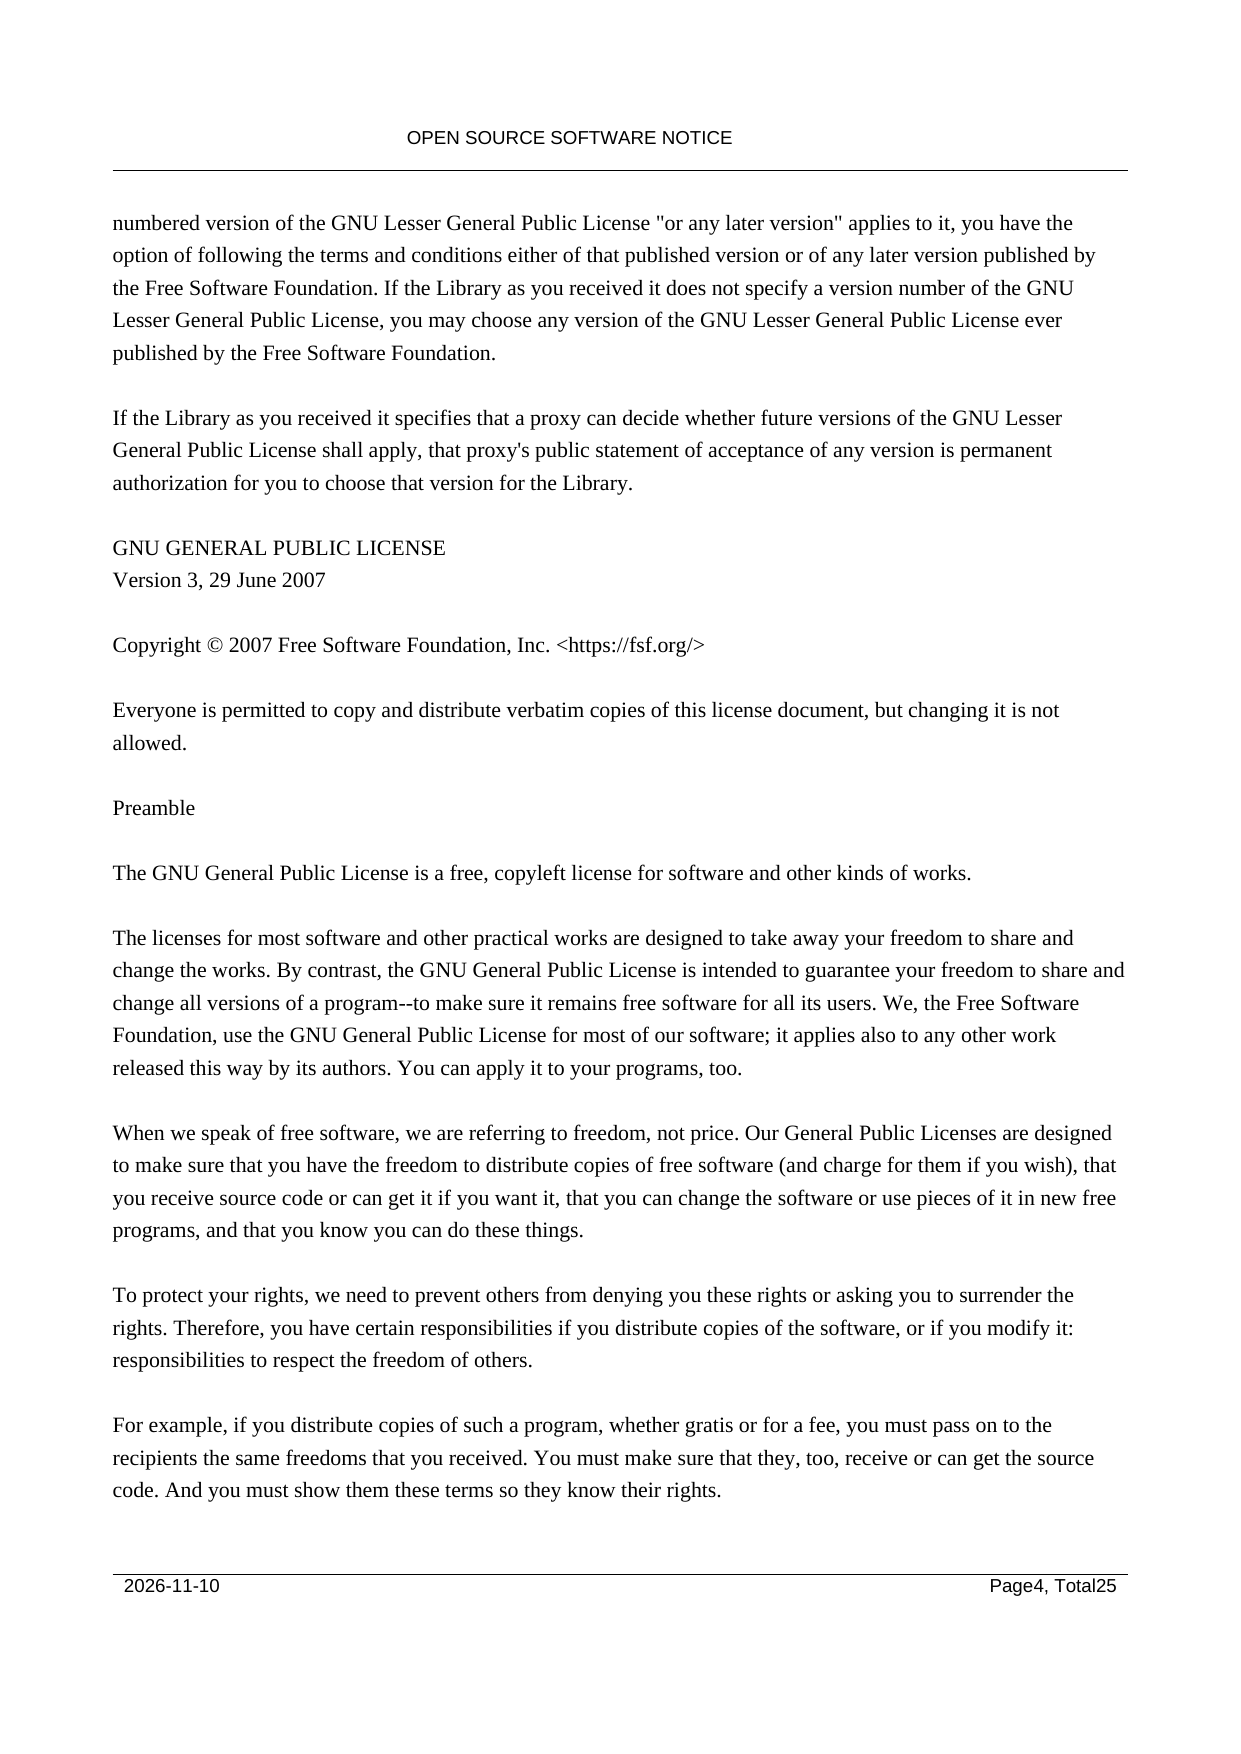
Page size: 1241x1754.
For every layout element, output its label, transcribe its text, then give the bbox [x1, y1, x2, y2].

text The licenses for most software and other practical works are designed to take away your freedom to share and change the works. By contrast, the GNU General Public License is intended to guarantee your freedom to share and change all versions of a program--to make sure it remains free software for all its users. We, the Free Software Foundation, use the GNU General Public License for most of our software; it applies also to any other work released this way by its authors. You can apply it to your programs, too. [112, 921, 1128, 1084]
text Copyright © 2007 Free Software Foundation, Inc. <https://fsf.org/> [112, 629, 1128, 661]
text For example, if you distribute copies of such a program, whether gratis or for a fee, you must pass on to the recipients the same freedoms that you received. You must make sure that they, too, receive or can get the source code. And you must show them these terms so they know their rights. [112, 1409, 1128, 1506]
text GNU GENERAL PUBLIC LICENSE [112, 531, 1128, 564]
text If the Library as you received it specifies that a proxy can decide whether future versions of the GNU Lesser General Public License shall apply, that proxy's public statement of acceptance of any version is permanent authorization for you to choose that version for the Library. [112, 401, 1128, 499]
text The GNU General Public License is a free, copyleft license for software and other kinds of works. [112, 856, 1128, 889]
text When we speak of free software, we are referring to freedom, not price. Our General Public Licenses are designed to make sure that you have the freedom to distribute copies of free software (and charge for them if you wish), that you receive source code or can get it if you want it, that you can change the software or use pieces of it in new free programs, and that you know you can do these things. [112, 1116, 1128, 1246]
text Preamble [112, 791, 1128, 824]
text Everyone is permitted to copy and distribute verbatim copies of this license document, but changing it is not allowed. [112, 694, 1128, 759]
text To protect your rights, we need to prevent others from denying you these rights or asking you to surrender the rights. Therefore, you have certain responsibilities if you distribute copies of the software, or if you modify it: responsibilities to respect the freedom of others. [112, 1279, 1128, 1376]
text Version 3, 29 June 2007 [112, 564, 1128, 596]
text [112, 206, 1128, 369]
